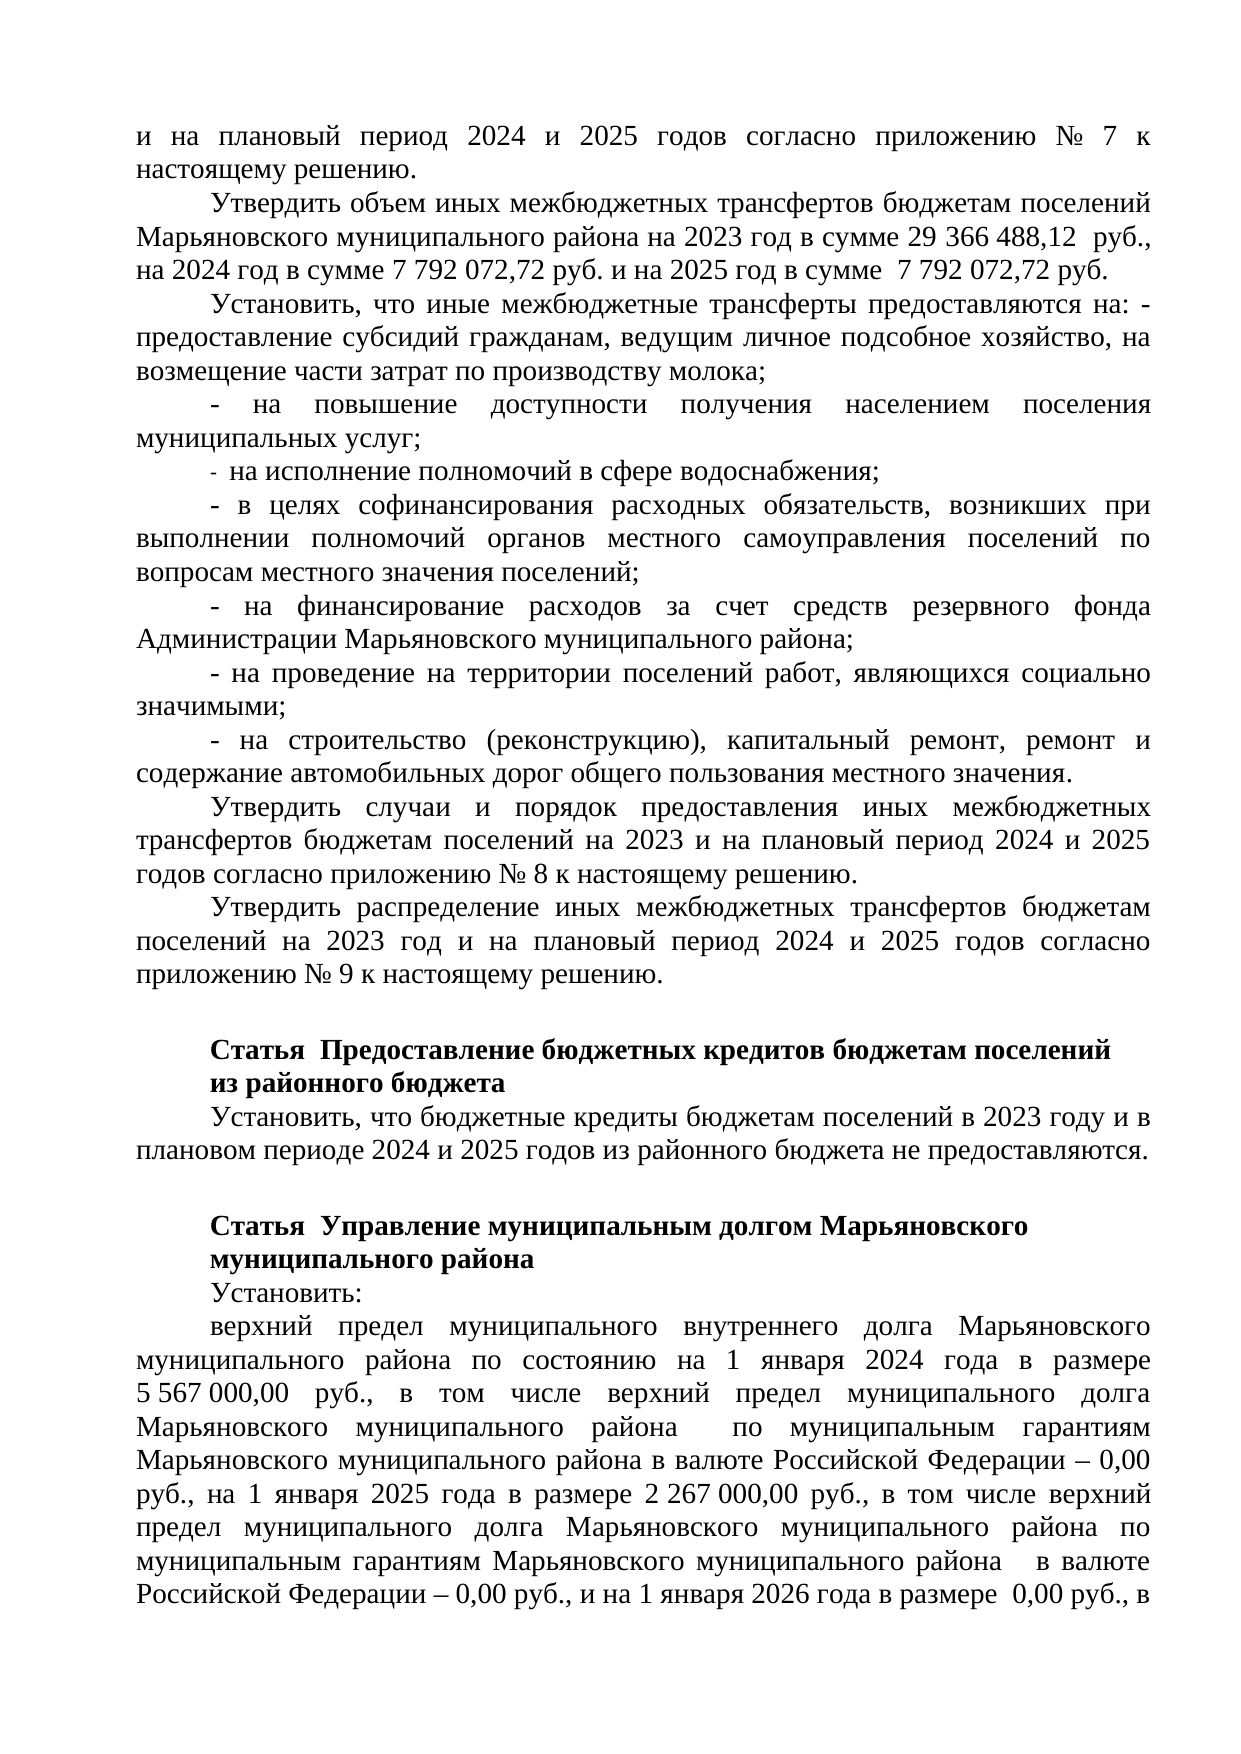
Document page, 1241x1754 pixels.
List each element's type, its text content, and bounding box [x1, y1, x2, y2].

text Утвердить случаи и порядок предоставления иных межбюджетных трансфертов бюджетам поселений на 2023 и на плановый период 2024 и 2025 годов согласно приложению № 8 к настоящему решению. [136, 789, 1152, 889]
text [136, 1308, 1152, 1610]
text Утвердить распределение иных межбюджетных трансфертов бюджетам поселений на 2023 год и на плановый период 2024 и 2025 годов согласно приложению № 9 к настоящему решению. [136, 889, 1152, 990]
text Установить, что иные межбюджетные трансферты предоставляются на: - предоставление субсидий гражданам, ведущим личное подсобное хозяйство, на возмещение части затрат по производству молока; [136, 286, 1152, 386]
text - на исполнение полномочий в сфере водоснабжения; [136, 453, 1152, 487]
text Статья Управление муниципальным долгом Марьяновского муниципального района [209, 1208, 1152, 1275]
text - в целях софинансирования расходных обязательств, возникших при выполнении полномочий органов местного самоуправления поселений по вопросам местного значения поселений; [136, 487, 1152, 588]
text Установить, что бюджетные кредиты бюджетам поселений в 2023 году и в плановом периоде 2024 и 2025 годов из районного бюджета не предоставляются. [136, 1099, 1152, 1166]
text - на строительство (реконструкцию), капитальный ремонт, ремонт и содержание автомобильных дорог общего пользования местного значения. [136, 722, 1152, 789]
text Утвердить объем иных межбюджетных трансфертов бюджетам поселений Марьяновского муниципального района на 2023 год в сумме 29 366 488,12 руб., на 2024 год в сумме руб. и на 2025 год в сумме руб. [136, 185, 1152, 286]
text - на финансирование расходов за счет средств резервного фонда Администрации Марьяновского муниципального района; [136, 588, 1152, 655]
text - на повышение доступности получения населением поселения муниципальных услуг; [136, 386, 1152, 453]
text Установить: [136, 1275, 1152, 1308]
text - на проведение на территории поселений работ, являющихся социально значимыми; [136, 655, 1152, 722]
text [136, 118, 1152, 185]
text Статья Предоставление бюджетных кредитов бюджетам поселений из районного бюджета [209, 1032, 1152, 1099]
